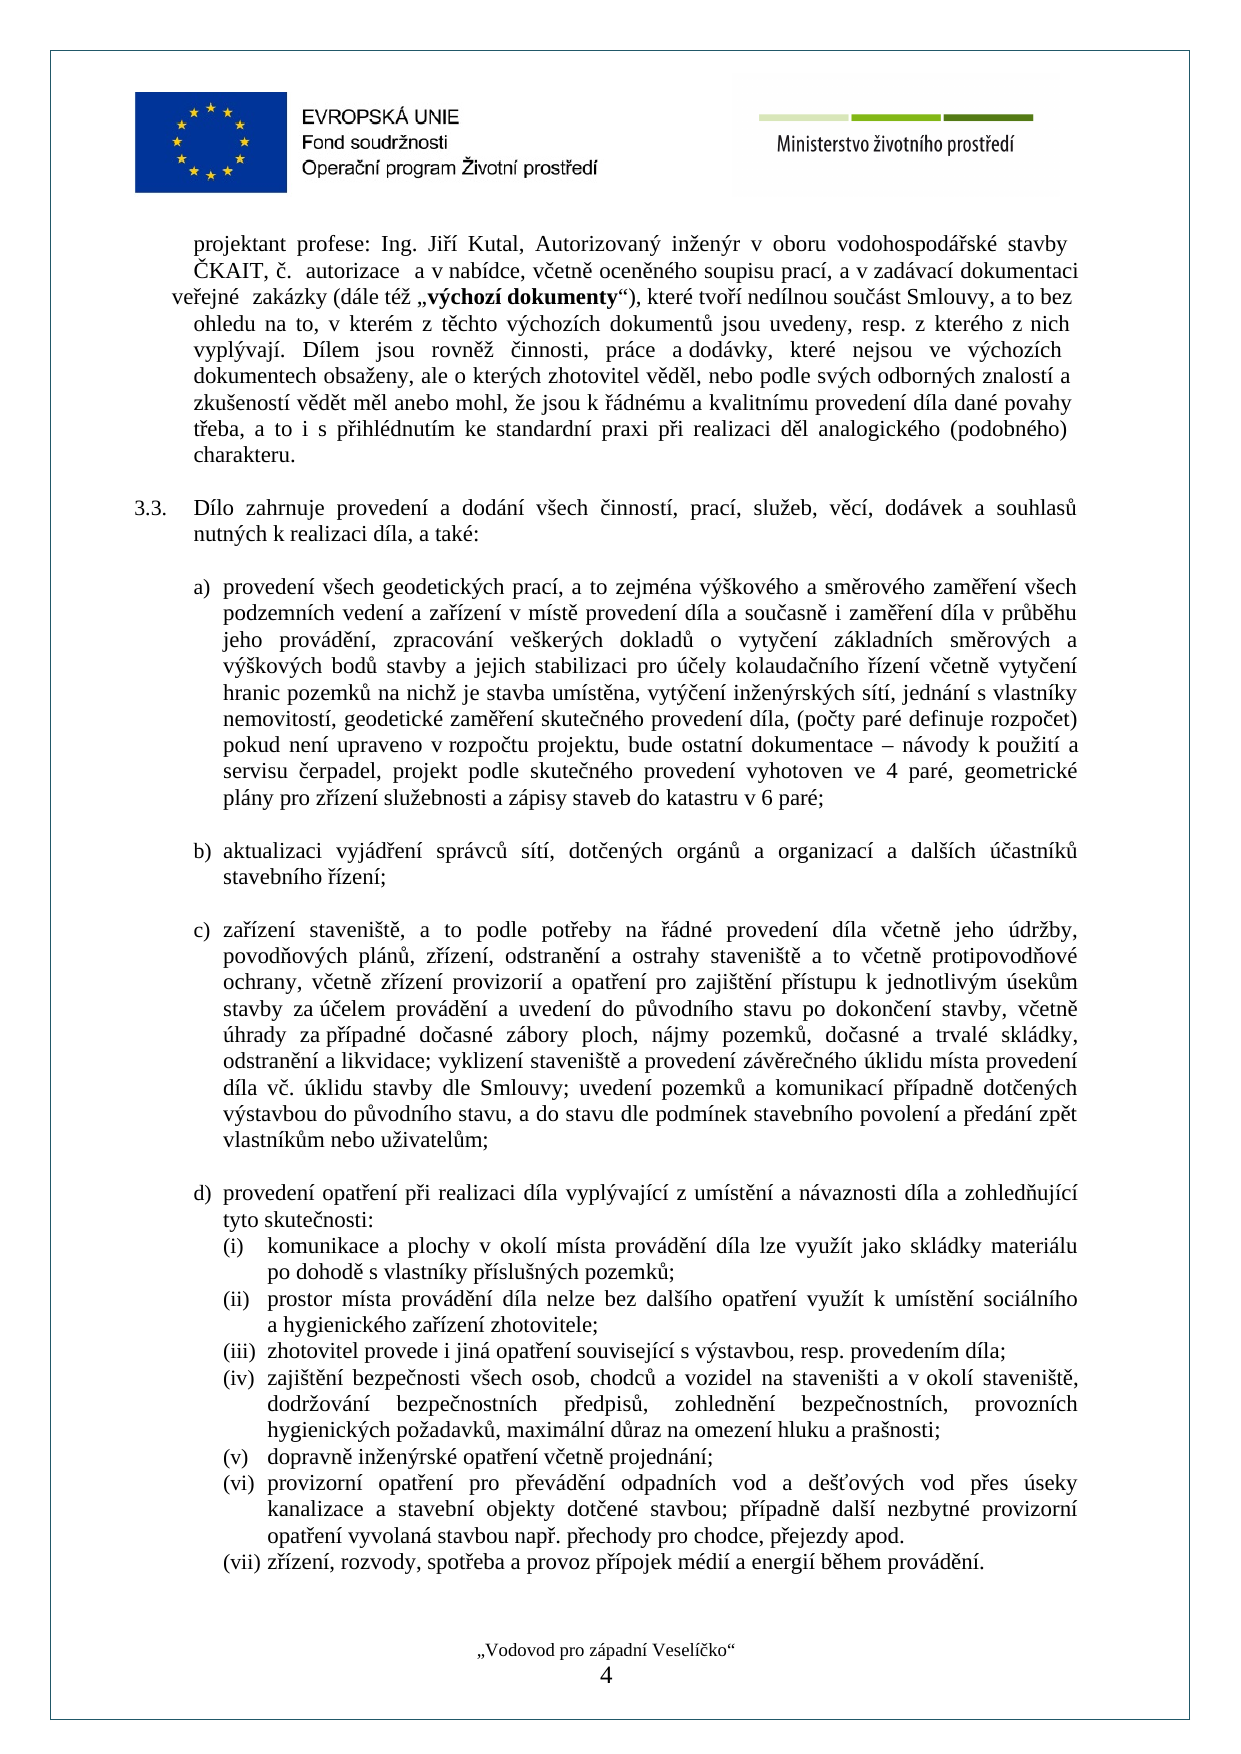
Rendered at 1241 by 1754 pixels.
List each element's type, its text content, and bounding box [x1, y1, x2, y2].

list provedení všech geodetických prací, a to zejména výškového a směrového zaměření všech podzemních vedení a zařízení v místě provedení díla a současně i zaměření díla v průběhu jeho provádění, zpracování veškerých dokladů o vytyčení základních směrových a výškových bodů stavby a jejich stabilizaci pro účely kolaudačního řízení včetně vytyčení hranic pozemků na nichž je stavba umístěna, vytýčení inženýrských sítí, jednání s vlastníky nemovitostí, geodetické zaměření skutečného provedení díla, (počty paré definuje rozpočet) pokud není upraveno v rozpočtu projektu, bude ostatní dokumentace – návody k použití a servisu čerpadel, projekt podle skutečného provedení vyhotoven ve 4 paré, geometrické plány pro zřízení služebnosti a zápisy staveb do katastru v 6 paré; [193, 573, 1079, 810]
list zhotovitel provede i jiná opatření související s výstavbou, resp. provedením díla; [223, 1337, 1079, 1364]
list dopravně inženýrské opatření včetně projednání; [223, 1443, 1079, 1469]
list provedení opatření při realizaci díla vyplývající z umístění a návaznosti díla a zohledňující tyto skutečnosti: [193, 1179, 1079, 1232]
list aktualizaci vyjádření správců sítí, dotčených orgánů a organizací a dalších účastníků stavebního řízení; [193, 837, 1079, 889]
list provizorní opatření pro převádění odpadních vod a dešťových vod přes úseky kanalizace a stavební objekty dotčené stavbou; případně další nezbytné provizorní opatření vyvolaná stavbou např. přechody pro chodce, přejezdy apod. [223, 1469, 1079, 1548]
list zajištění bezpečnosti všech osob, chodců a vozidel na staveništi a v okolí staveniště, dodržování bezpečnostních předpisů, zohlednění bezpečnostních, provozních hygienických požadavků, maximální důraz na omezení hluku a prašnosti; [223, 1364, 1079, 1443]
list prostor místa provádění díla nelze bez dalšího opatření využít k umístění sociálního a hygienického zařízení zhotovitele; [223, 1285, 1079, 1337]
list zřízení, rozvody, spotřeba a provoz přípojek médií a energií během provádění. [223, 1548, 1079, 1574]
list Dílo zahrnuje provedení a dodání všech činností, prací, služeb, věcí, dodávek a souhlasů nutných k realizaci díla, a také: [134, 494, 1079, 547]
list komunikace a plochy v okolí místa provádění díla lze využít jako skládky materiálu po dohodě s vlastníky příslušných pozemků; [223, 1232, 1079, 1285]
list zařízení staveniště, a to podle potřeby na řádné provedení díla včetně jeho údržby, povodňových plánů, zřízení, odstranění a ostrahy staveniště a to včetně protipovodňové ochrany, včetně zřízení provizorií a opatření pro zajištění přístupu k jednotlivým úsekům stavby za účelem provádění a uvedení do původního stavu po dokončení stavby, včetně úhrady za případné dočasné zábory ploch, nájmy pozemků, dočasné a trvalé skládky, odstranění a likvidace; vyklizení staveniště a provedení závěrečného úklidu místa provedení díla vč. úklidu stavby dle Smlouvy; uvedení pozemků a komunikací případně dotčených výstavbou do původního stavu, a do stavu dle podmínek stavebního povolení a předání zpět vlastníkům nebo uživatelům; [193, 916, 1079, 1153]
picture [134, 92, 609, 197]
picture [732, 73, 1060, 197]
